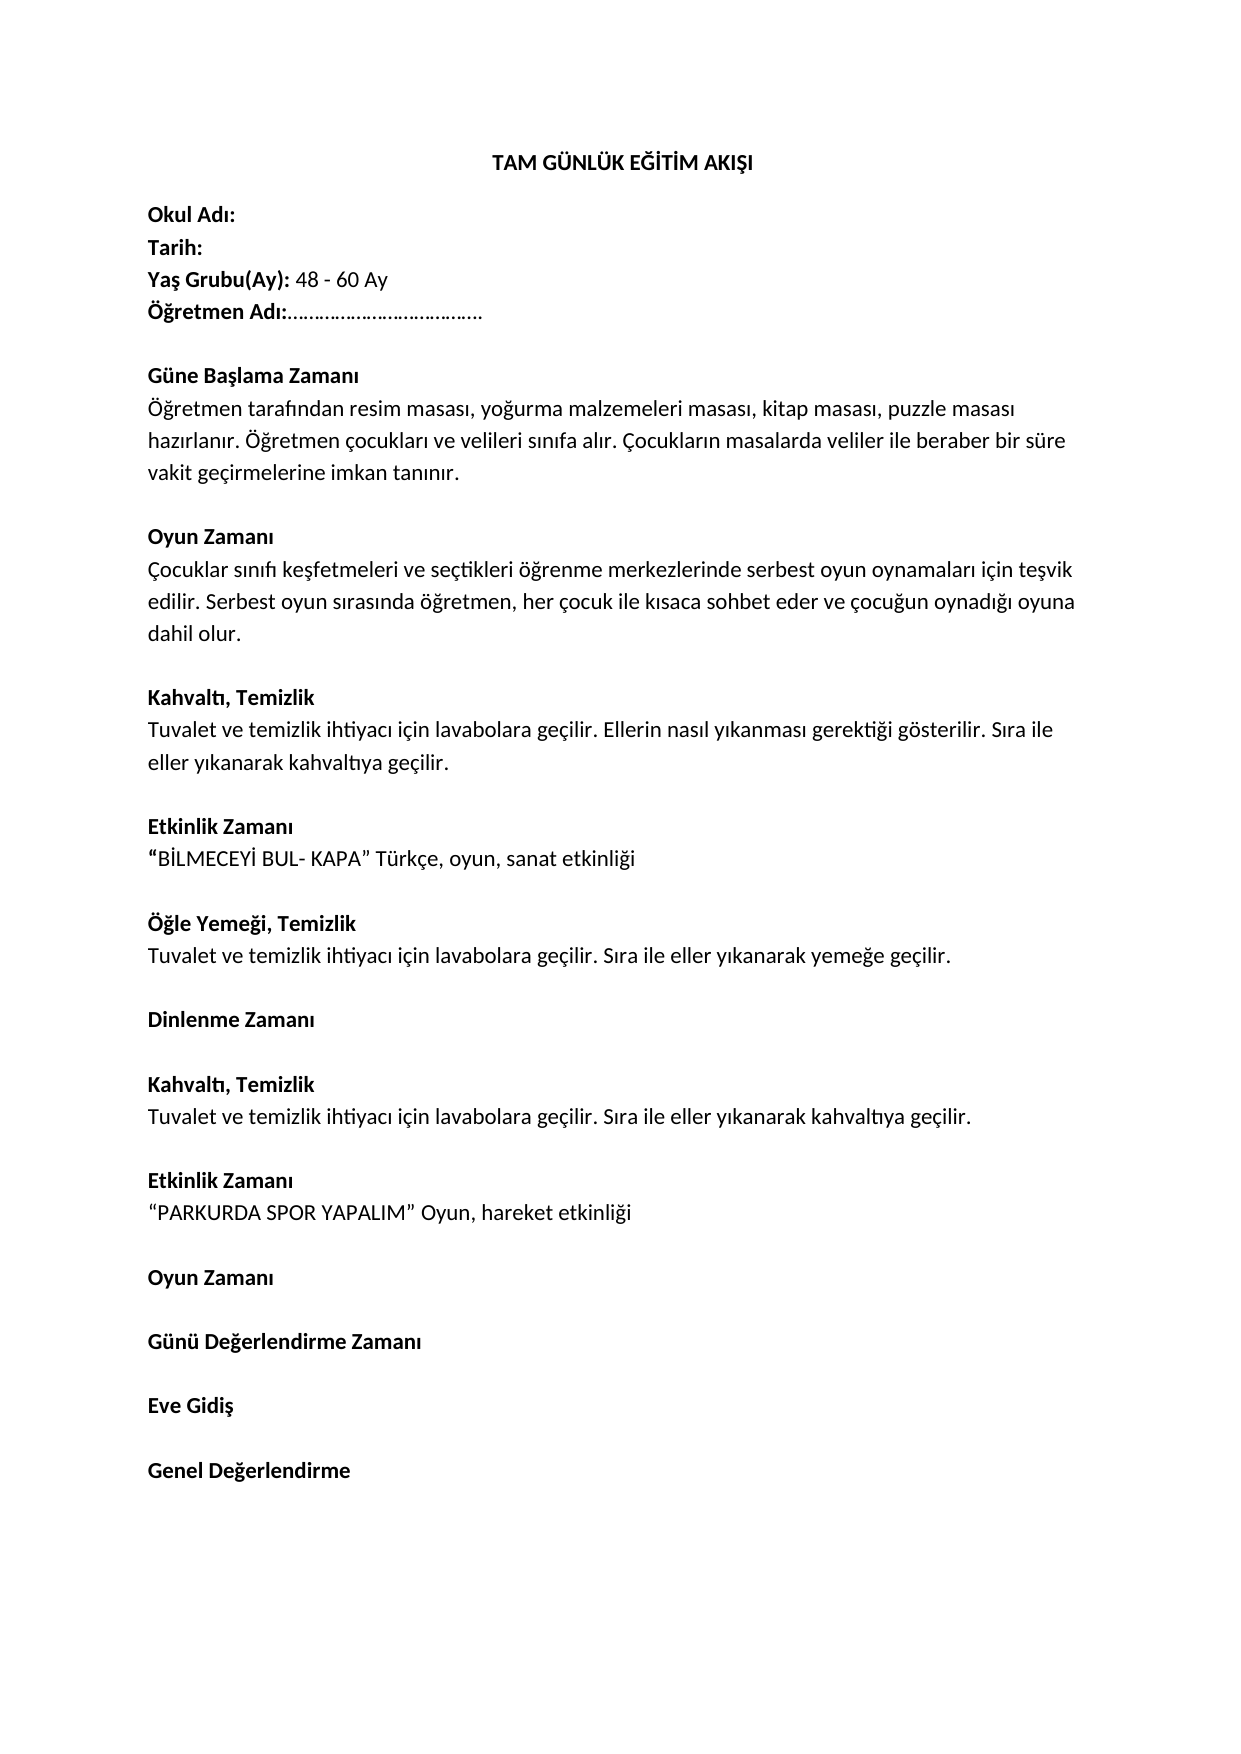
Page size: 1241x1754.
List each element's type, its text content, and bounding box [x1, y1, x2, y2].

text Eve Gidiş [148, 1392, 1093, 1419]
text Güne Başlama Zamanı [148, 362, 1093, 389]
text “PARKURDA SPOR YAPALIM” Oyun, hareket etkinliği [148, 1198, 1093, 1226]
text Tuvalet ve temizlik ihtiyacı için lavabolara geçilir. Sıra ile eller yıkanarak kahvaltıya geçilir. [148, 1102, 1093, 1130]
text Etkinlik Zamanı [148, 812, 1093, 840]
text Yaş Grubu(Ay): 48 - 60 Ay [148, 265, 1093, 293]
text Oyun Zamanı [148, 522, 1093, 551]
text Günü Değerlendirme Zamanı [148, 1327, 1093, 1355]
text Tarih: [148, 233, 1093, 261]
text Etkinlik Zamanı [148, 1166, 1093, 1194]
text Çocuklar sınıfı keşfetmeleri ve seçtikleri öğrenme merkezlerinde serbest oyun oynamaları için teşvik edilir. Serbest oyun sırasında öğretmen, her çocuk ile kısaca sohbet eder ve çocuğun oynadığı oyuna dahil olur. [148, 555, 1093, 647]
text Öğretmen tarafından resim masası, yoğurma malzemeleri masası, kitap masası, puzzle masası hazırlanır. Öğretmen çocukları ve velileri sınıfa alır. Çocukların masalarda veliler ile beraber bir süre vakit geçirmelerine imkan tanınır. [148, 394, 1093, 486]
text Dinlenme Zamanı [148, 1005, 1093, 1033]
text Tuvalet ve temizlik ihtiyacı için lavabolara geçilir. Sıra ile eller yıkanarak yemeğe geçilir. [148, 941, 1093, 969]
text Genel Değerlendirme [148, 1456, 1093, 1484]
text Okul Adı: [148, 201, 1093, 229]
text TAM GÜNLÜK EĞİTİM AKIŞI [148, 148, 1093, 176]
text Kahvaltı, Temizlik [148, 683, 1093, 711]
text Öğle Yemeği, Temizlik [148, 909, 1093, 937]
text Oyun Zamanı [148, 1263, 1093, 1291]
text Tuvalet ve temizlik ihtiyacı için lavabolara geçilir. Ellerin nasıl yıkanması gerektiği gösterilir. Sıra ile eller yıkanarak kahvaltıya geçilir. [148, 716, 1093, 776]
text Öğretmen Adı:………………………………. [148, 297, 1093, 325]
text Kahvaltı, Temizlik [148, 1070, 1093, 1098]
text “BİLMECEYİ BUL- KAPA” Türkçe, oyun, sanat etkinliği [148, 844, 1093, 872]
